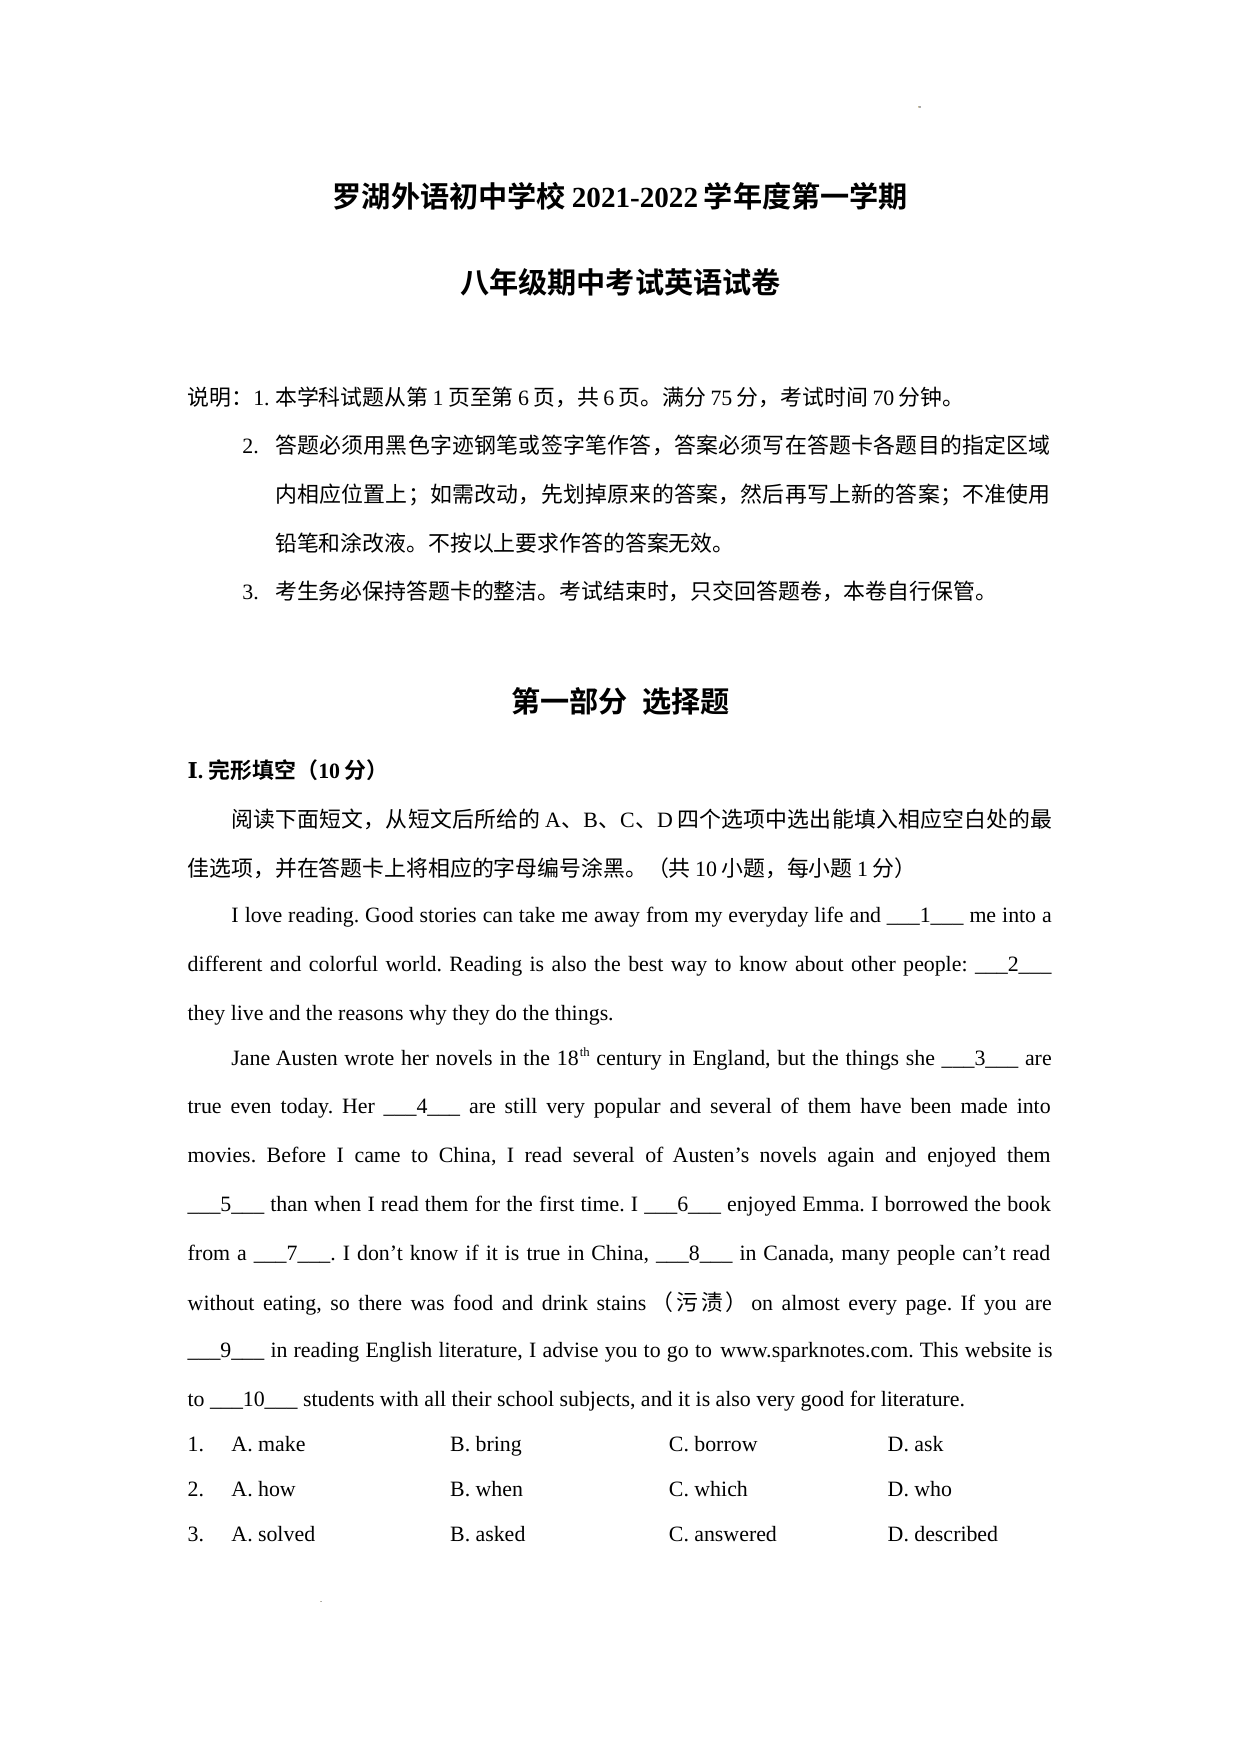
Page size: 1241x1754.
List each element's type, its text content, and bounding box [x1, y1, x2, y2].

text 阅读下面短文，从短文后所给的A、B、C、D四个选项中选出能填入相应空白处的最佳选项，并在答题卡上将相应的字母编号涂黑。（共10小题，每小题1分） [187, 801, 1053, 883]
text 八年级期中考试英语试卷 [187, 248, 1053, 313]
text Ⅰ. 完形填空（10分） [187, 753, 1053, 786]
text 罗湖外语初中学校2021-2022学年度第一学期 [187, 162, 1053, 227]
text 说明：1. 本学科试题从第1页至第6页，共6页。满分75分，考试时间70分钟。 [187, 379, 1053, 412]
text 2. 答题必须用黑色字迹钢笔或签字笔作答，答案必须写在答题卡各题目的指定区域内相应位置上；如需改动，先划掉原来的答案，然后再写上新的答案；不准使用铅笔和涂改液。不按以上要求作答的答案无效。 [231, 428, 1053, 558]
text I love reading. Good stories can take me away from my everyday life and ___1___ me into a different and colorful world. Reading is also the best way to know about other people: ___2___ they live and the reasons why they do the things. [187, 898, 1053, 1028]
text 2. A. how B. when C. which D. who [187, 1473, 1053, 1505]
text 1. A. make B. bring C. borrow D. ask [187, 1427, 1053, 1460]
text Jane Austen wrote her novels in the 18th century in England, but the things she ___3___ are true even today. Her ___4___ are still very popular and several of them have been made into movies. Before I came to China, I read several of Austen’s novels again and enjoyed them ___5___ than when I read them for the first time. I ___6___ enjoyed Emma. I borrowed the book from a ___7___. I don’t know if it is true in China, ___8___ in Canada, many people can’t read without eating, so there was food and drink stains（污渍）on almost every page. If you are ___9___ in reading English literature, I advise you to go to www.sparknotes.com. This website is to ___10___ students with all their school subjects, and it is also very good for literature. [187, 1041, 1053, 1415]
text 3. 考生务必保持答题卡的整洁。考试结束时，只交回答题卷，本卷自行保管。 [187, 573, 1053, 606]
text 3. A. solved B. asked C. answered D. described [187, 1518, 1053, 1550]
text 第一部分 选择题 [187, 667, 1053, 732]
